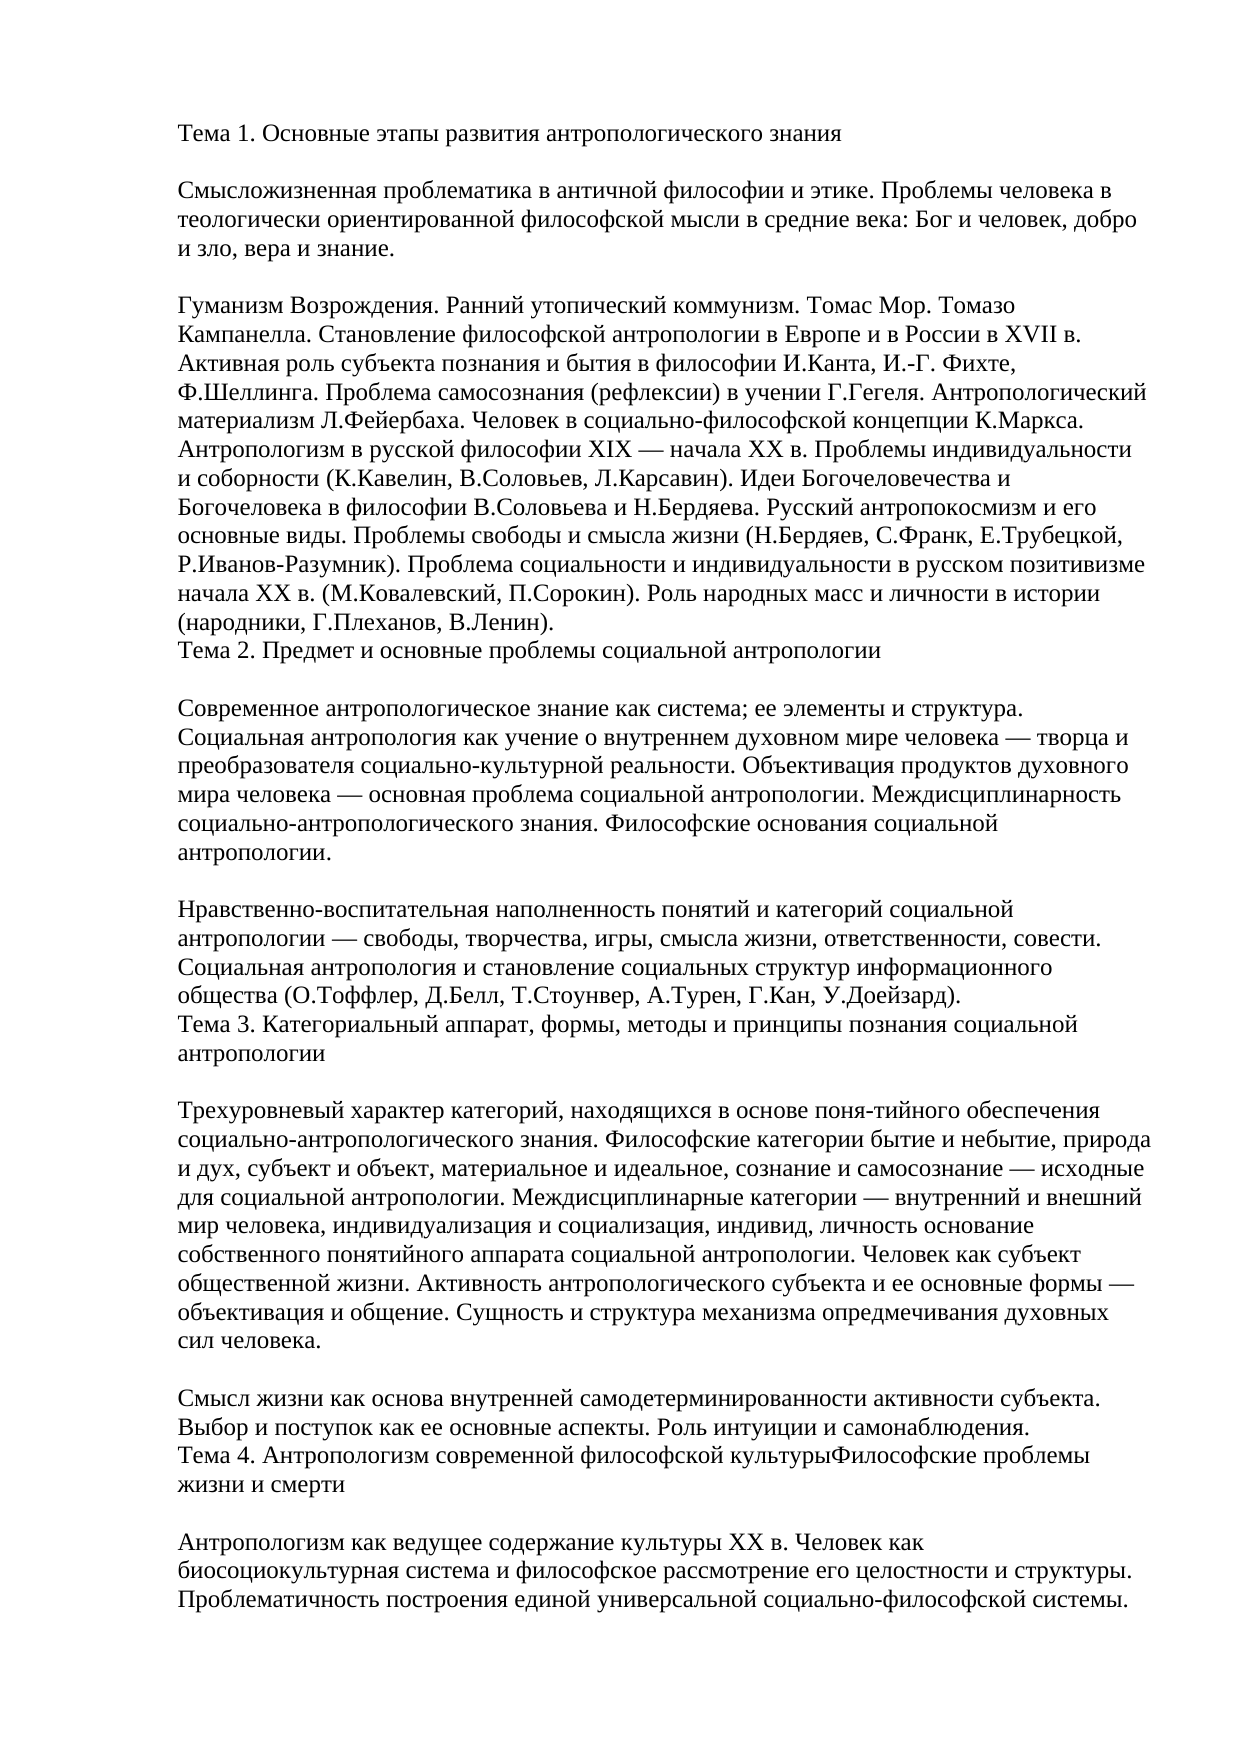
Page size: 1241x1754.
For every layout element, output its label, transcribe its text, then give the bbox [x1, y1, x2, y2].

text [177, 1527, 1152, 1613]
text Тема 2. Предмет и основные проблемы социальной антропологии [177, 636, 1152, 664]
text Трехуровневый характер категорий, находящихся в основе поня-тийного обеспечения социально-антропологического знания. Философские категории бытие и небытие, природа и дух, субъект и объект, материальное и идеальное, сознание и самосознание — исходные для социальной антропологии. Междисциплинарные категории — внутренний и внешний мир человека, индивидуализация и социализация, индивид, личность основание собственного понятийного аппарата социальной антропологии. Человек как субъект общественной жизни. Активность антропологического субъекта и ее основные формы — объективация и общение. Сущность и структура механизма опредмечивания духовных сил человека. [177, 1096, 1152, 1354]
text Смысложизненная проблематика в античной философии и этике. Проблемы человека в теологически ориентированной философской мысли в средние века: Бог и человек, добро и зло, вера и знание. [177, 176, 1152, 262]
text Тема 3. Категориальный аппарат, формы, методы и принципы познания социальной антропологии [177, 1009, 1152, 1067]
text Современное антропологическое знание как система; ее элементы и структура. Социальная антропология как учение о внутреннем духовном мире человека — творца и преобразователя социально-культурной реальности. Объективация продуктов духовного мира человека — основная проблема социальной антропологии. Междисциплинарность социально-антропологического знания. Философские основания социальной антропологии. [177, 693, 1152, 866]
text Гуманизм Возрождения. Ранний утопический коммунизм. Томас Мор. Томазо Кампанелла. Становление философской антропологии в Европе и в России в ХVII в. Активная роль субъекта познания и бытия в философии И.Канта, И.-Г. Фихте, Ф.Шеллинга. Проблема самосознания (рефлексии) в учении Г.Гегеля. Антропологический материализм Л.Фейербаха. Человек в социально-философской концепции К.Маркса. Антропологизм в русской философии ХIХ — начала ХХ в. Проблемы индивидуальности и соборности (К.Кавелин, В.Соловьев, Л.Карcавин). Идеи Богочеловечества и Богочеловека в философии В.Соловьева и Н.Бердяева. Русский антропокосмизм и его основные виды. Проблемы свободы и смысла жизни (Н.Бердяев, С.Франк, Е.Трубецкой, Р.Иванов-Разумник). Проблема социальности и индивидуальности в русском позитивизме начала ХХ в. (М.Ковалевский, П.Сорокин). Роль народных масс и личности в истории (народники, Г.Плеханов, В.Ленин). [177, 291, 1152, 636]
text Нравственно-воспитательная наполненность понятий и категорий социальной антропологии — свободы, творчества, игры, смысла жизни, ответственности, совести. Социальная антропология и становление социальных структур информационного общества (О.Тоффлер, Д.Белл, Т.Стоунвер, А.Турен, Г.Кан, У.Доейзард). [177, 894, 1152, 1009]
text Тема 4. Антропологизм современной философской культурыФилософские проблемы жизни и смерти [177, 1441, 1152, 1498]
text Смысл жизни как основа внутренней самодетерминированности активности субъекта. Выбор и поступок как ее основные аспекты. Роль интуиции и самонаблюдения. [177, 1383, 1152, 1441]
text Тема 1. Основные этапы развития антропологического знания [177, 118, 1152, 147]
